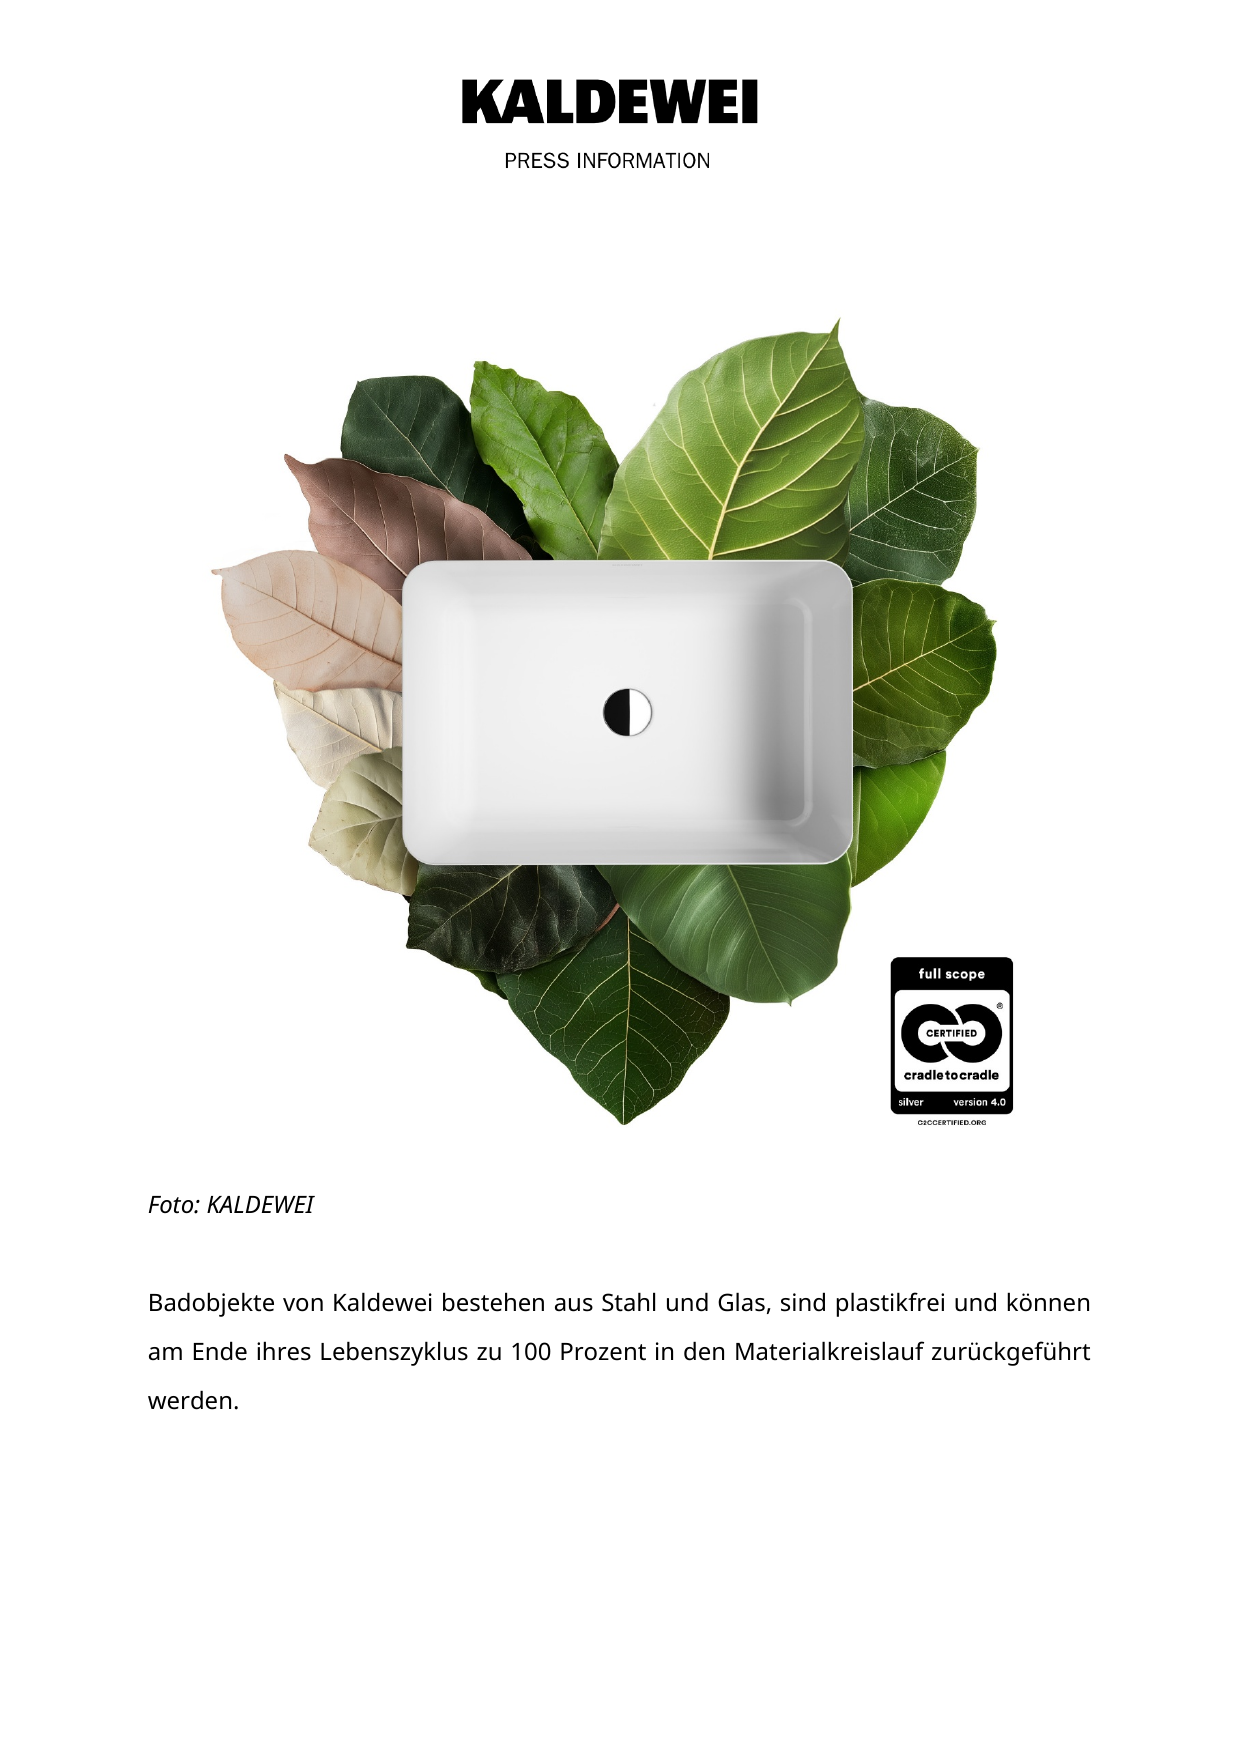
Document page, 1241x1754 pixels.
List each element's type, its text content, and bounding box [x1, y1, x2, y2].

picture [455, 74, 764, 173]
picture [147, 243, 1093, 1189]
text Foto: KALDEWEI [148, 1189, 1092, 1221]
text Badobjekte von Kaldewei bestehen aus Stahl und Glas, sind plastikfrei und können am Ende ihres Lebenszyklus zu 100 Prozent in den Materialkreislauf zurückgeführt werden. [148, 1286, 1092, 1416]
